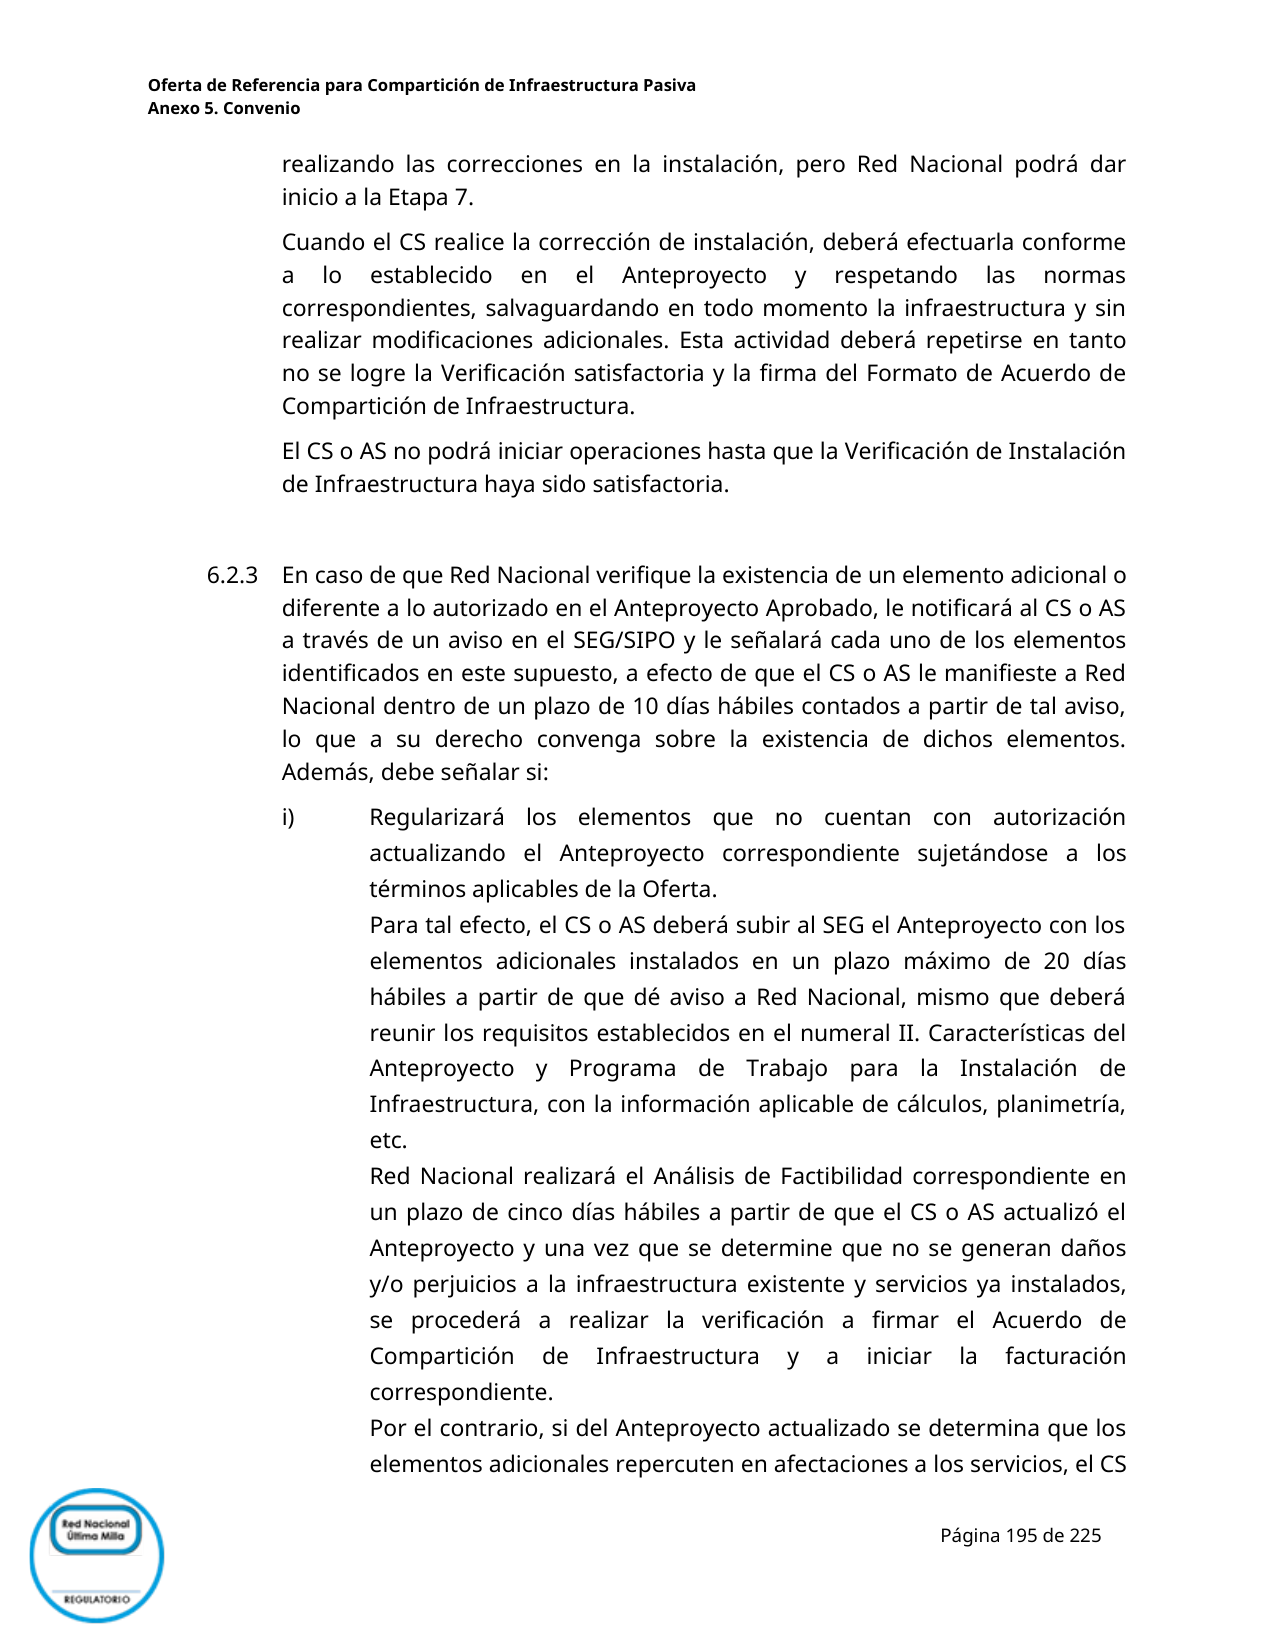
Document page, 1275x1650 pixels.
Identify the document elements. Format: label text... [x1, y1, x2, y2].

picture [34, 1493, 159, 1618]
text El CS o AS no podrá iniciar operaciones hasta que la Verificación de Instalación de Infraestructura haya sido satisfactoria. [282, 435, 1127, 499]
list Regularizará los elementos que no cuentan con autorización actualizando el Anteproyecto correspondiente sujetándose a los términos aplicables de la Oferta. [282, 801, 1127, 904]
text Para tal efecto, el CS o AS deberá subir al SEG el Anteproyecto con los elementos adicionales instalados en un plazo máximo de 20 días hábiles a partir de que dé aviso a Red Nacional, mismo que deberá reunir los requisitos establecidos en el numeral II. Características del Anteproyecto y Programa de Trabajo para la Instalación de Infraestructura, con la información aplicable de cálculos, planimetría, etc. [369, 909, 1127, 1156]
text Cuando el CS realice la corrección de instalación, deberá efectuarla conforme a lo establecido en el Anteproyecto y respetando las normas correspondientes, salvaguardando en todo momento la infraestructura y sin realizar modificaciones adicionales. Esta actividad deberá repetirse en tanto no se logre la Verificación satisfactoria y la firma del Formato de Acuerdo de Compartición de Infraestructura. [282, 226, 1127, 421]
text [282, 148, 1127, 212]
picture [29, 1488, 93, 1551]
list En caso de que Red Nacional verifique la existencia de un elemento adicional o diferente a lo autorizado en el Anteproyecto Aprobado, le notificará al CS o AS a través de un aviso en el SEG/SIPO y le señalará cada uno de los elementos identificados en este supuesto, a efecto de que el CS o AS le manifieste a Red Nacional dentro de un plazo de 10 días hábiles contados a partir de tal aviso, lo que a su derecho convenga sobre la existencia de dichos elementos. Además, debe señalar si: [207, 559, 1127, 787]
picture [29, 1488, 166, 1625]
text Red Nacional realizará el Análisis de Factibilidad correspondiente en un plazo de cinco días hábiles a partir de que el CS o AS actualizó el Anteproyecto y una vez que se determine que no se generan daños y/o perjuicios a la infraestructura existente y servicios ya instalados, se procederá a realizar la verificación a firmar el Acuerdo de Compartición de Infraestructura y a iniciar la facturación correspondiente. [369, 1160, 1127, 1407]
